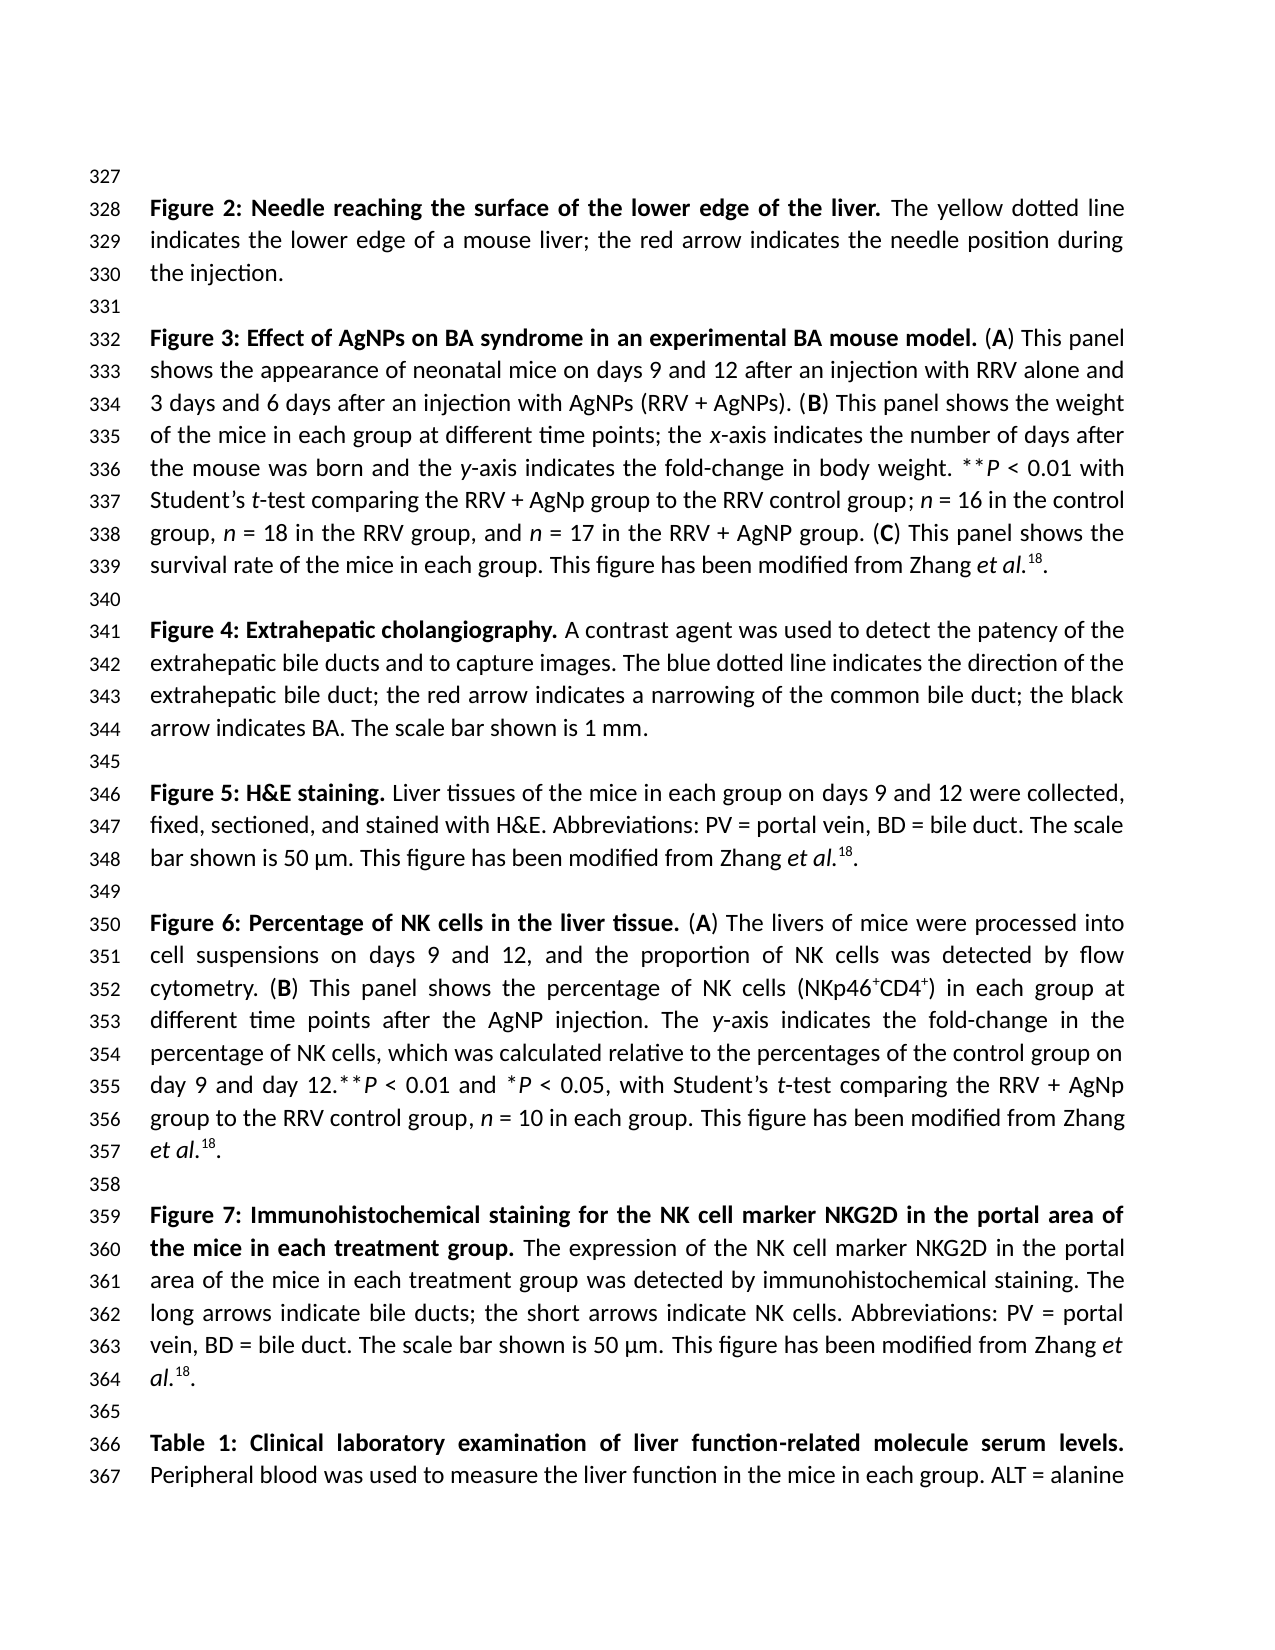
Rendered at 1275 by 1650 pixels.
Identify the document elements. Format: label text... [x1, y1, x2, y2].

text Figure 3: Effect of AgNPs on BA syndrome in an experimental BA mouse model. (A) This panel shows the appearance of neonatal mice on days 9 and 12 after an injection with RRV alone and 3 days and 6 days after an injection with AgNPs (RRV + AgNPs). (B) This panel shows the weight of the mice in each group at different time points; the x-axis indicates the number of days after the mouse was born and the y-axis indicates the fold-change in body weight. **P < 0.01 with Student’s t-test comparing the RRV + AgNp group to the RRV control group; n = 16 in the control group, n = 18 in the RRV group, and n = 17 in the RRV + AgNP group. (C) This panel shows the survival rate of the mice in each group. This figure has been modified from Zhang et al.18. [150, 321, 1125, 581]
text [150, 1426, 1125, 1491]
text Figure 7: Immunohistochemical staining for the NK cell marker NKG2D in the portal area of the mice in each treatment group. The expression of the NK cell marker NKG2D in the portal area of the mice in each treatment group was detected by immunohistochemical staining. The long arrows indicate bile ducts; the short arrows indicate NK cells. Abbreviations: PV = portal vein, BD = bile duct. The scale bar shown is 50 μm. This figure has been modified from Zhang et al.18. [150, 1199, 1125, 1394]
text Figure 2: Needle reaching the surface of the lower edge of the liver. The yellow dotted line indicates the lower edge of a mouse liver; the red arrow indicates the needle position during the injection. [150, 191, 1125, 289]
text Figure 6: Percentage of NK cells in the liver tissue. (A) The livers of mice were processed into cell suspensions on days 9 and 12, and the proportion of NK cells was detected by flow cytometry. (B) This panel shows the percentage of NK cells (NKp46+CD4+) in each group at different time points after the AgNP injection. The y-axis indicates the fold-change in the percentage of NK cells, which was calculated relative to the percentages of the control group on day 9 and day 12.**P < 0.01 and *P < 0.05, with Student’s t-test comparing the RRV + AgNp group to the RRV control group, n = 10 in each group. This figure has been modified from Zhang et al.18. [150, 906, 1125, 1166]
text Figure 5: H&E staining. Liver tissues of the mice in each group on days 9 and 12 were collected, fixed, sectioned, and stained with H&E. Abbreviations: PV = portal vein, BD = bile duct. The scale bar shown is 50 μm. This figure has been modified from Zhang et al.18. [150, 776, 1125, 874]
text Figure 4: Extrahepatic cholangiography. A contrast agent was used to detect the patency of the extrahepatic bile ducts and to capture images. The blue dotted line indicates the direction of the extrahepatic bile duct; the red arrow indicates a narrowing of the common bile duct; the black arrow indicates BA. The scale bar shown is 1 mm. [150, 614, 1125, 744]
